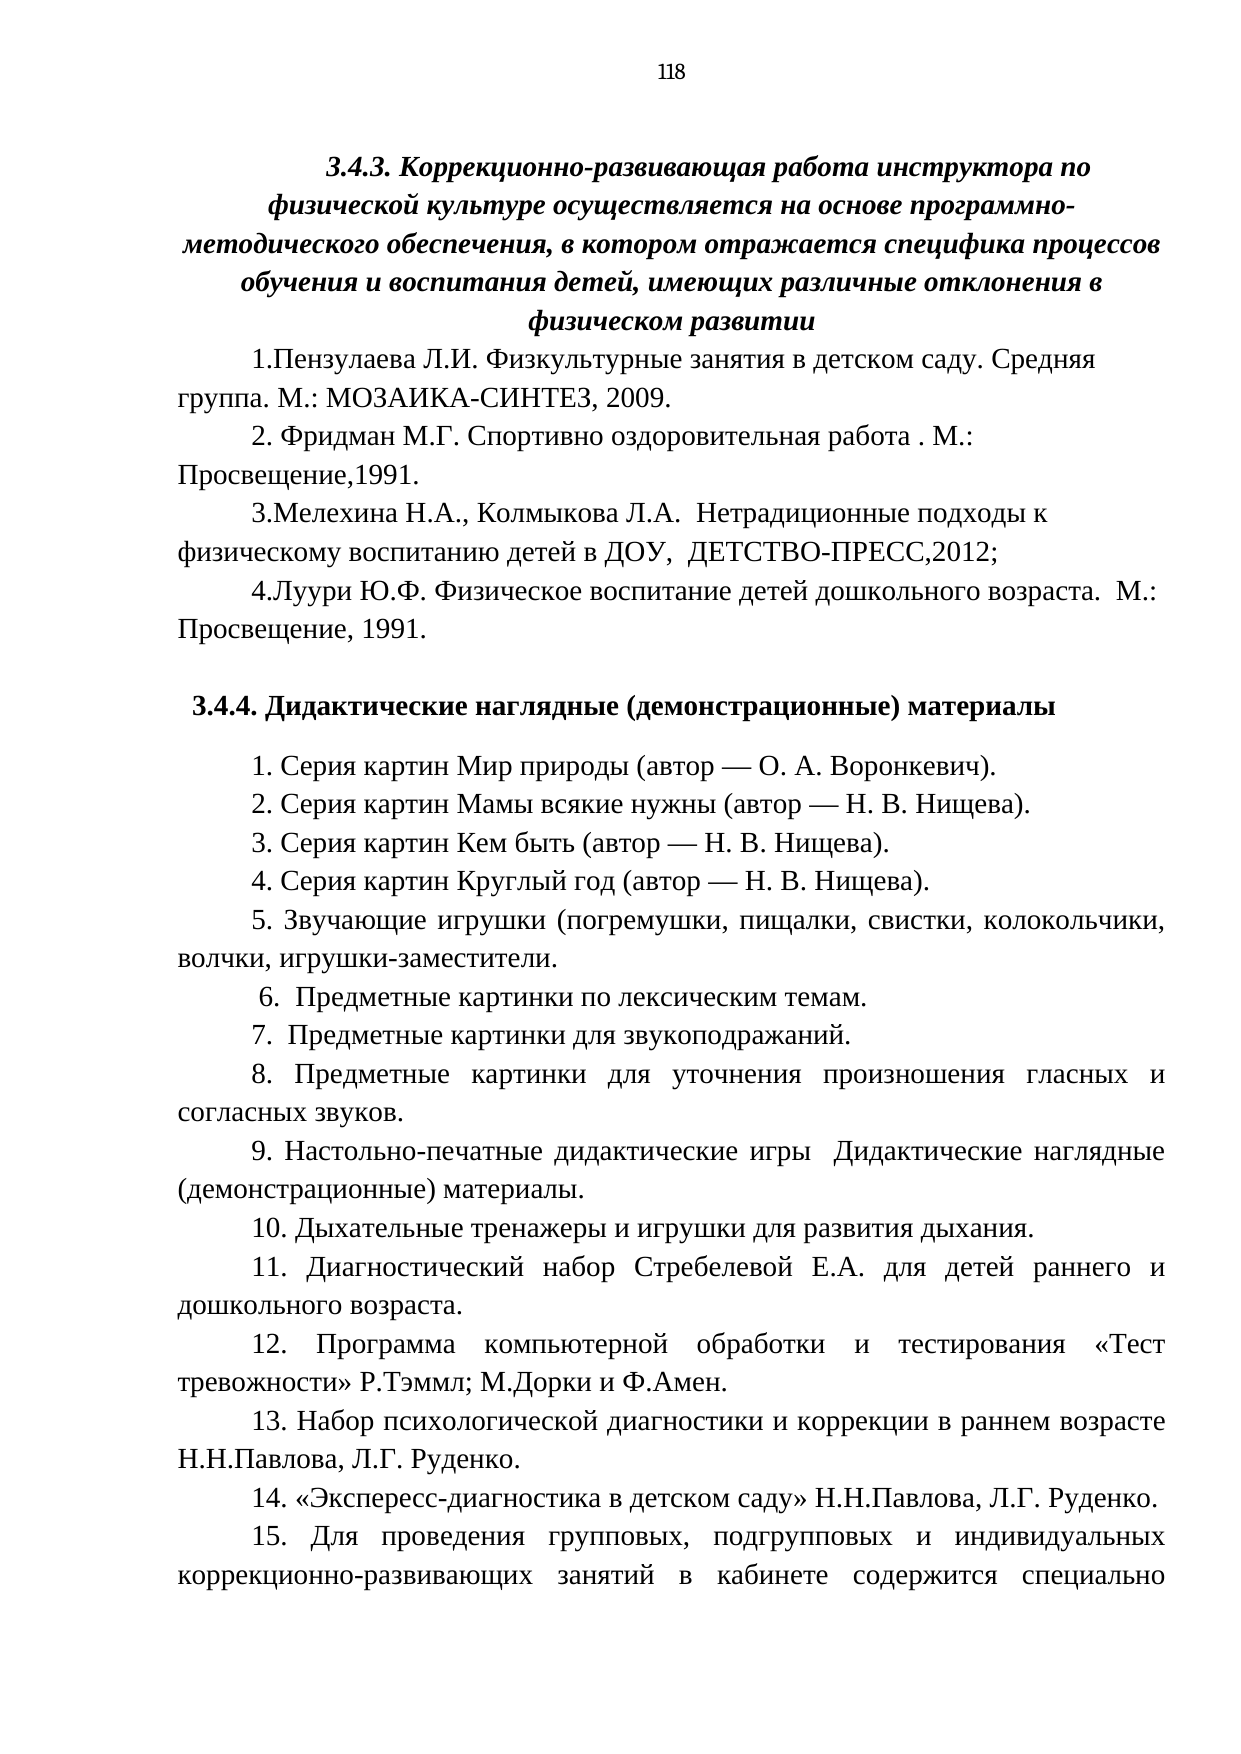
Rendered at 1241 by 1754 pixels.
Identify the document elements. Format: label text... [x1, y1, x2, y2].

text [177, 1518, 1166, 1591]
text 9. Настольно-печатные дидактические игры Дидактические наглядные (демонстрационные) материалы. [177, 1133, 1166, 1205]
list 2. Серия картин Мамы всякие нужны (автор — Н. В. Нищева). [177, 786, 1166, 820]
text 10. Дыхательные тренажеры и игрушки для развития дыхания. [177, 1210, 1166, 1244]
list 1. Серия картин Мир природы (автор — О. А. Воронкевич). [177, 748, 1166, 781]
text 1.Пензулаева Л.И. Физкультурные занятия в детском саду. Средняя группа. М.: МОЗАИКА-СИНТЕЗ, 2009. [177, 341, 1166, 413]
text 8. Предметные картинки для уточнения произношения гласных и согласных звуков. [177, 1056, 1166, 1128]
text 3.4.3. Коррекционно-развивающая работа инструктора по физической культуре осуществляется на основе программно-методического обеспечения, в котором отражается специфика процессов обучения и воспитания детей, имеющих различные отклонения в физическом развитии [177, 149, 1166, 336]
text 3.Мелехина Н.А., Колмыкова Л.А. Нетрадиционные подходы к физическому воспитанию детей в ДОУ, ДЕТСТВО-ПРЕСС,2012; [177, 496, 1166, 568]
list 3. Серия картин Кем быть (автор — Н. В. Нищева). [177, 825, 1166, 858]
text 4.Луури Ю.Ф. Физическое воспитание детей дошкольного возраста. М.: Просвещение, 1991. [177, 573, 1166, 645]
list 5. Звучающие игрушки (погремушки, пищалки, свистки, колокольчики, волчки, игрушки-заместители. [177, 902, 1166, 974]
text 7. Предметные картинки для звукоподражаний. [177, 1017, 1166, 1051]
text 12. Программа компьютерной обработки и тестирования «Тест тревожности» Р.Тэммл; М.Дорки и Ф.Амен. [177, 1326, 1166, 1398]
list 4. Серия картин Круглый год (автор — Н. В. Нищева). [177, 863, 1166, 897]
text 11. Диагностический набор Стребелевой Е.А. для детей раннего и дошкольного возраста. [177, 1249, 1166, 1321]
text 6. Предметные картинки по лексическим темам. [177, 979, 1166, 1012]
text 13. Набор психологической диагностики и коррекции в раннем возрасте Н.Н.Павлова, Л.Г. Руденко. [177, 1403, 1166, 1475]
text 2. Фридман М.Г. Спортивно оздоровительная работа . М.: Просвещение,1991. [177, 418, 1166, 491]
text 14. «Экспересс-диагностика в детском саду» Н.Н.Павлова, Л.Г. Руденко. [177, 1480, 1166, 1513]
text 3.4.4. Дидактические наглядные (демонстрационные) материалы [177, 688, 1166, 722]
